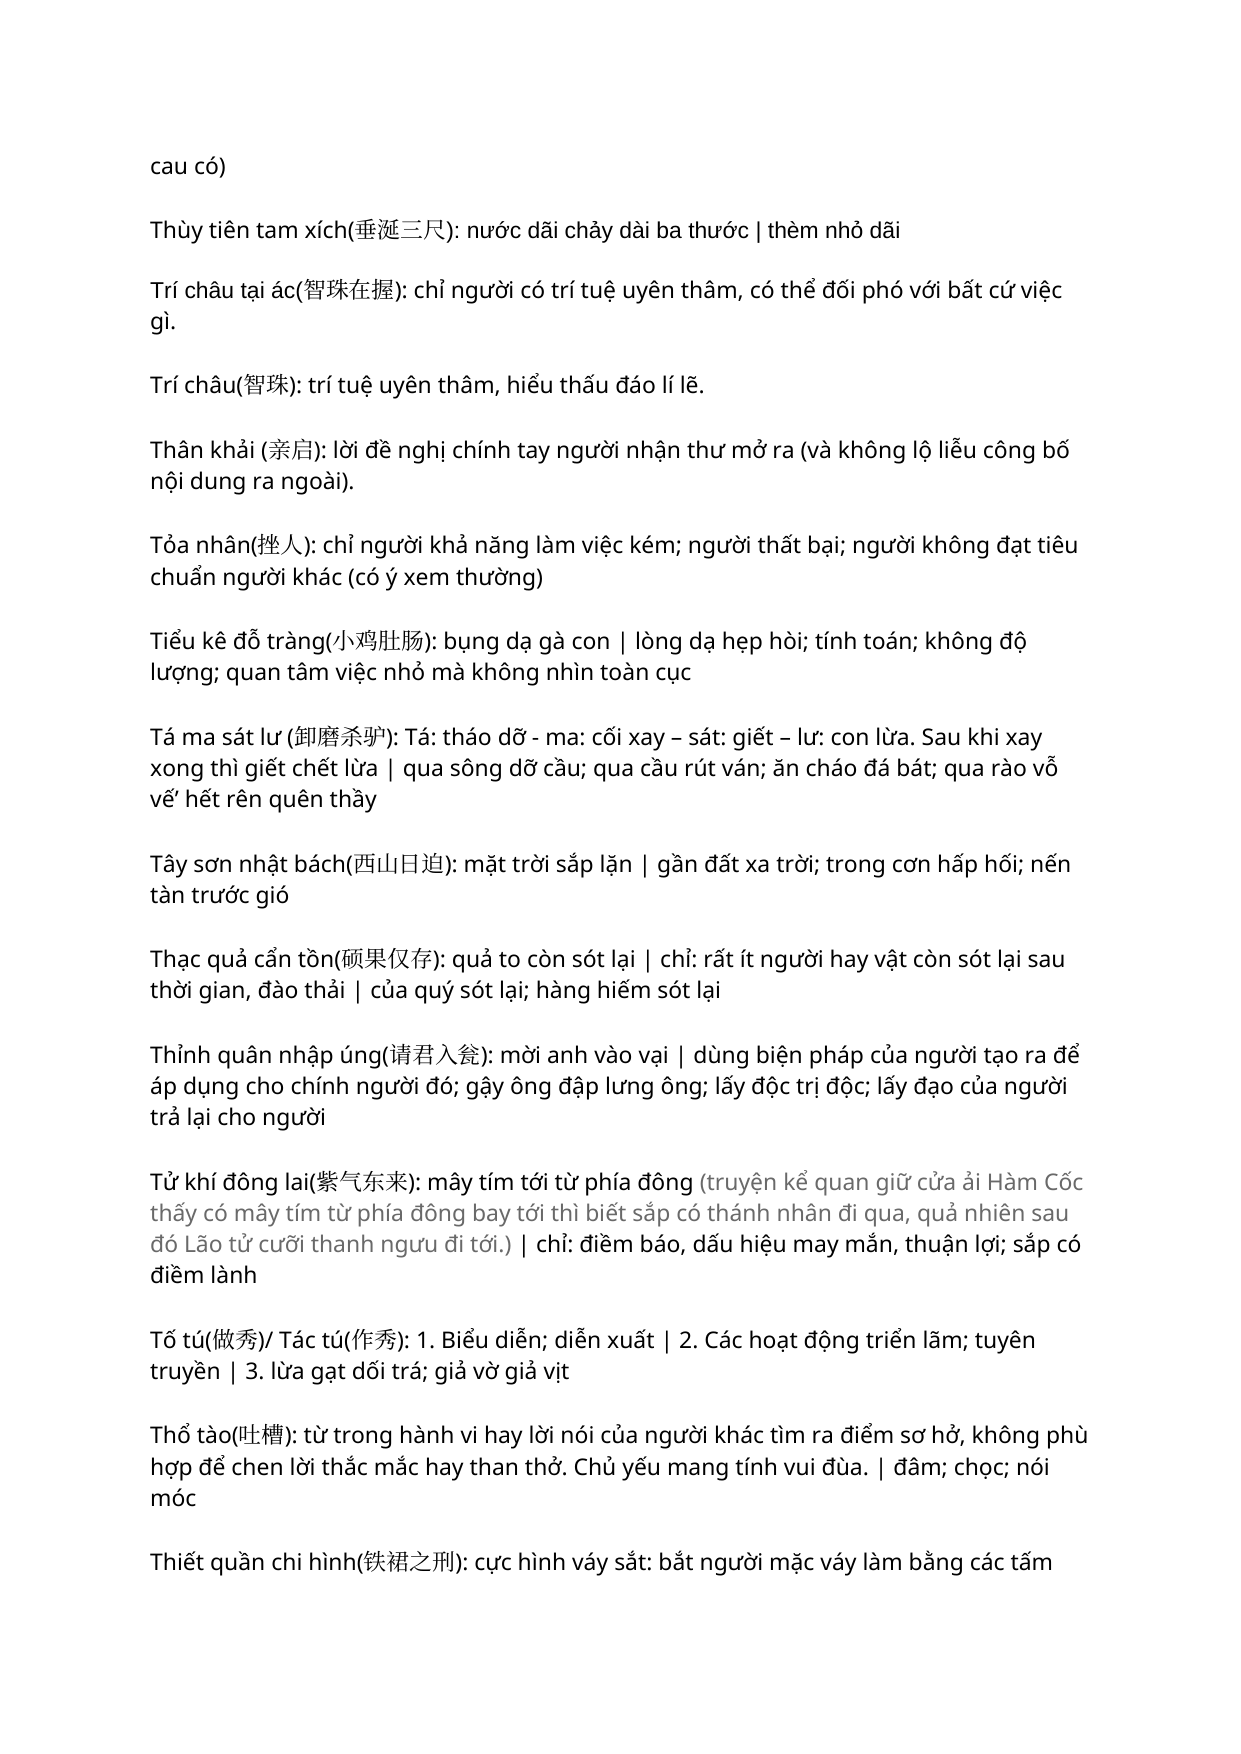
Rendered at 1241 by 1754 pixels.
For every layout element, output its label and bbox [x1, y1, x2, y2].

text [150, 150, 1090, 1578]
